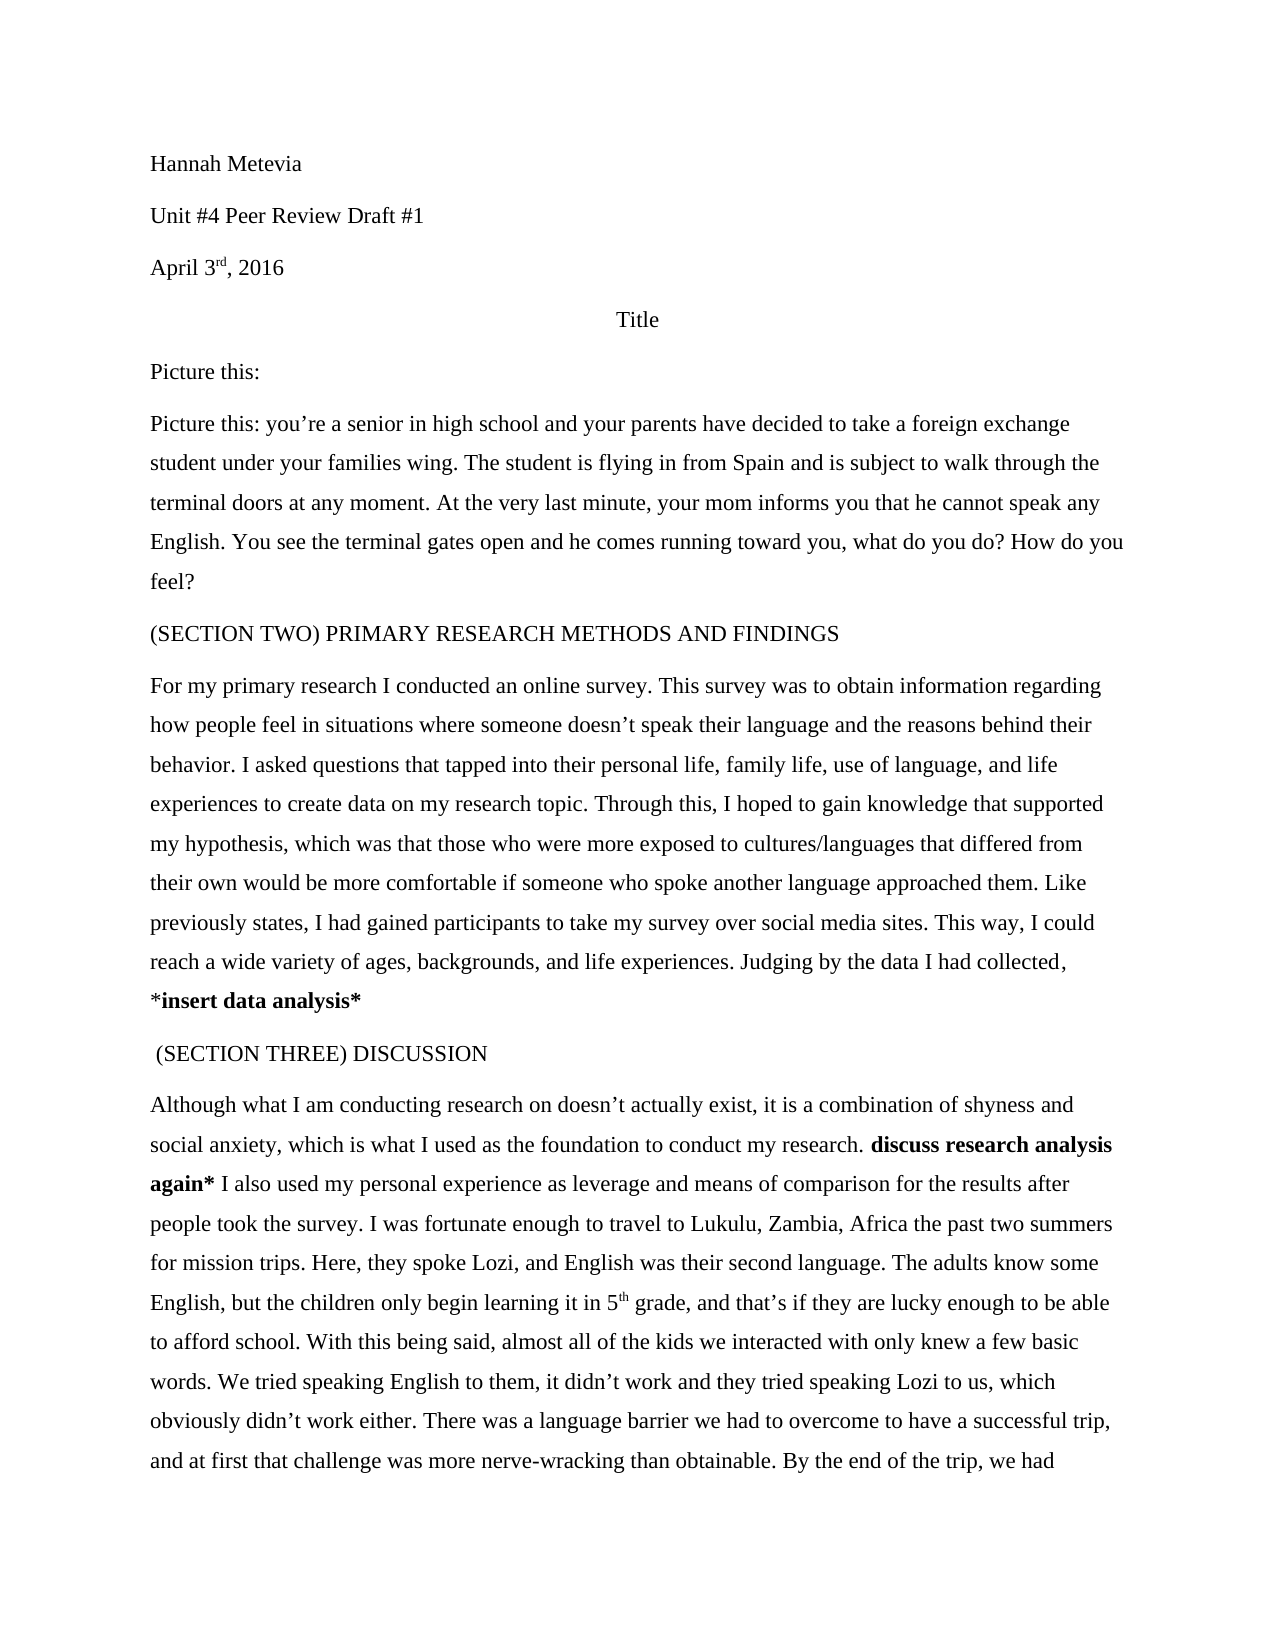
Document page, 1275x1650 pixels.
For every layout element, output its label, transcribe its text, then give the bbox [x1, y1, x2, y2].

text Unit #4 Peer Review Draft #1 [150, 202, 1125, 228]
text Picture this: [150, 358, 1125, 384]
text April 3rd, 2016 [150, 254, 1125, 280]
text Picture this: you’re a senior in high school and your parents have decided to take a foreign exchange student under your families wing. The student is flying in from Spain and is subject to walk through the terminal doors at any moment. At the very last minute, your mom informs you that he cannot speak any English. You see the terminal gates open and he comes running toward you, what do you do? How do you feel? [150, 410, 1125, 594]
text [150, 1092, 1125, 1473]
text Title [150, 306, 1125, 332]
text For my primary research I conducted an online survey. This survey was to obtain information regarding how people feel in situations where someone doesn’t speak their language and the reasons behind their behavior. I asked questions that tapped into their personal life, family life, use of language, and life experiences to create data on my research topic. Through this, I hoped to gain knowledge that supported my hypothesis, which was that those who were more exposed to cultures/languages that differed from their own would be more comfortable if someone who spoke another language approached them. Like previously states, I had gained participants to take my survey over social media sites. This way, I could reach a wide variety of ages, backgrounds, and life experiences. Judging by the data I had collected, *insert data analysis* [150, 672, 1125, 1014]
text (SECTION THREE) DISCUSSION [150, 1039, 1125, 1066]
text Hannah Metevia [150, 150, 1125, 176]
text (SECTION TWO) PRIMARY RESEARCH METHODS AND FINDINGS [150, 620, 1125, 646]
